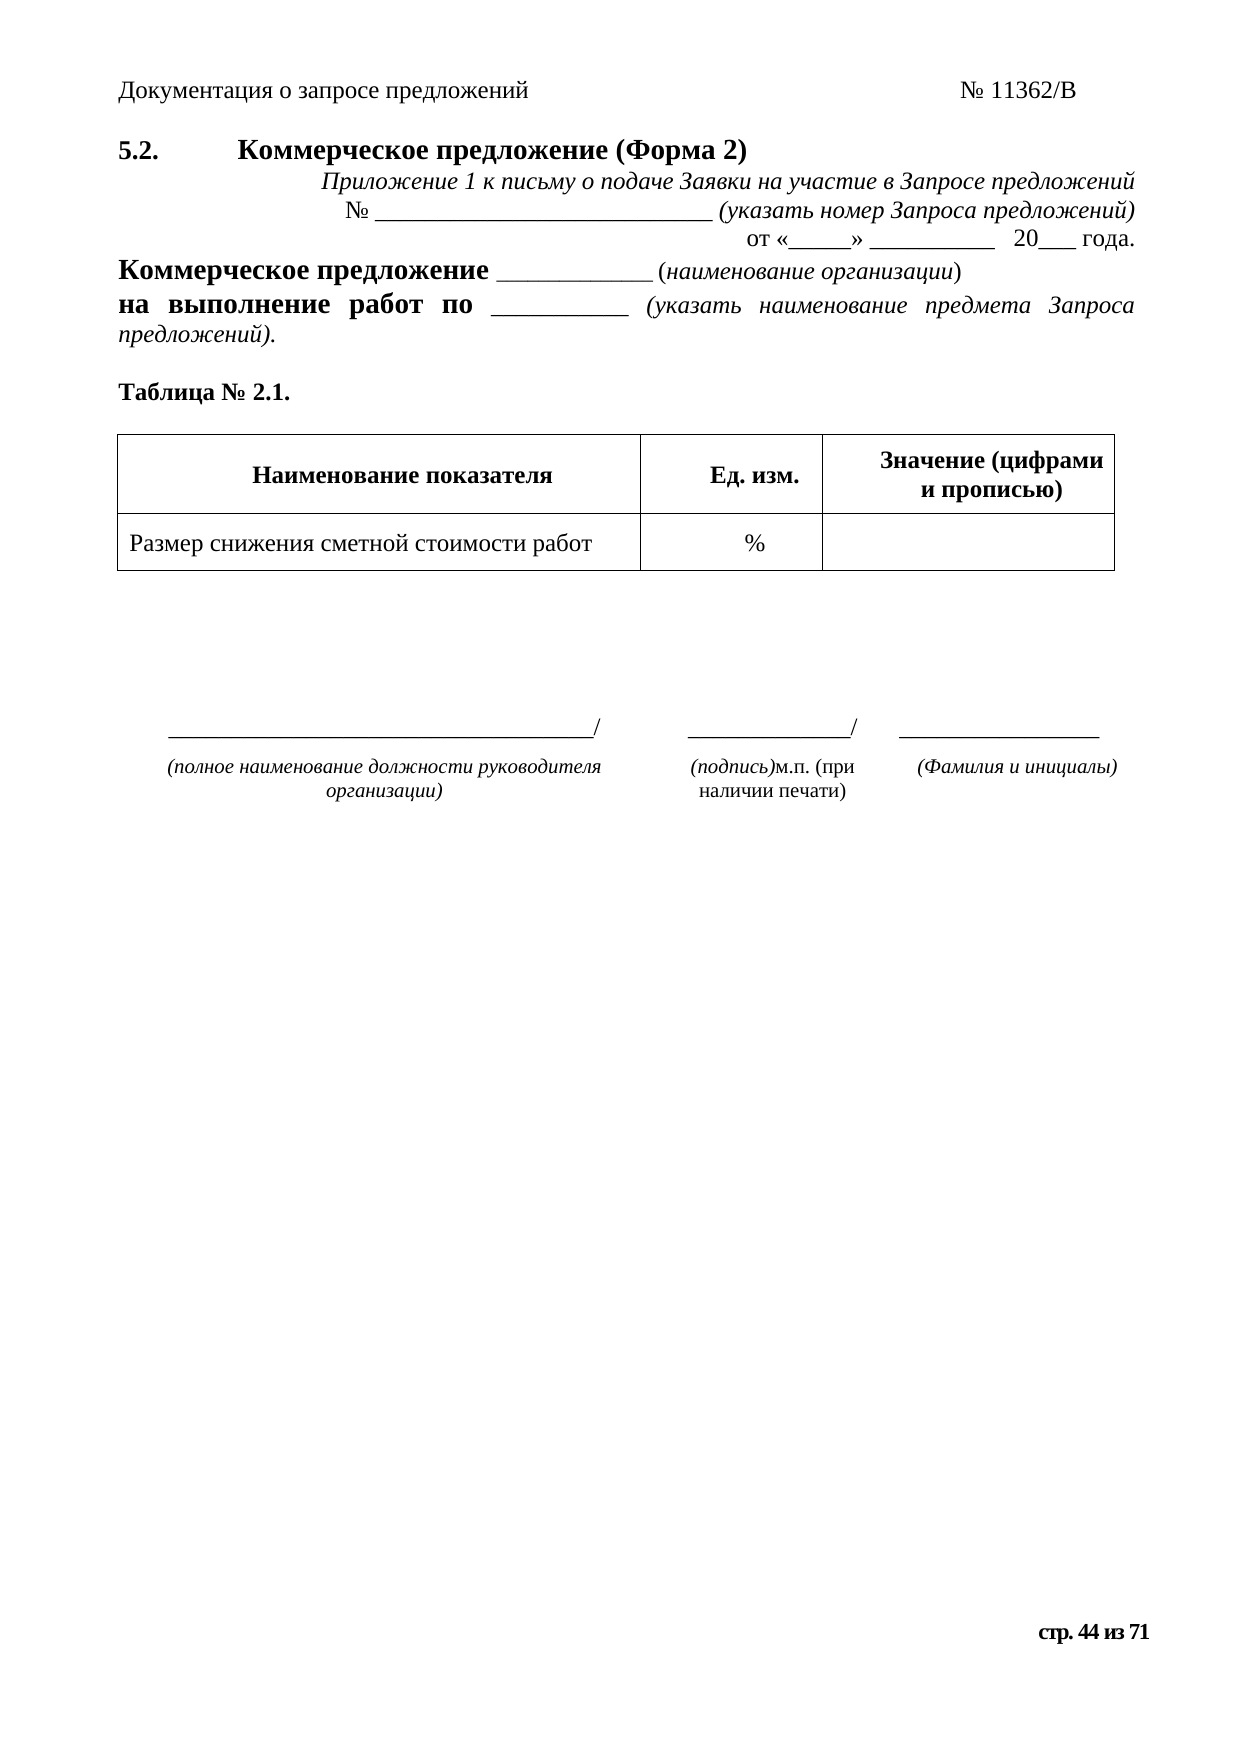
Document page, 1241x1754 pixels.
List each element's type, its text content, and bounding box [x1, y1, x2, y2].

table_cell (подпись)м.п. (при наличии печати) [658, 754, 887, 826]
table_cell % [641, 514, 822, 569]
text Таблица № 2.1. [118, 377, 1135, 406]
table_cell [823, 514, 1114, 569]
text от «_____» __________ 20___ года. [118, 223, 1135, 252]
table_cell Размер снижения сметной стоимости работ [118, 514, 640, 569]
table_header Наименование показателя [118, 435, 640, 513]
table_cell (полное наименование должности руководителя организации) [122, 754, 657, 826]
text на выполнение работ по ___________ (указать наименование предмета Запроса предложений). [118, 286, 1135, 348]
text Приложение 1 к письму о подаче Заявки на участие в Запросе предложений [118, 166, 1135, 195]
table_header Значение (цифрами и прописью) [823, 435, 1114, 513]
table_header __________________________________/ [122, 702, 657, 753]
table_header _____________/ [658, 702, 887, 753]
text № ___________________________ (указать номер Запроса предложений) [118, 195, 1135, 223]
table_header Ед. изм. [641, 435, 822, 513]
text Коммерческое предложение _______________ (наименование организации) [118, 252, 1135, 286]
text Коммерческое предложение (Форма 2) [118, 132, 1135, 166]
table_header ________________ [888, 702, 1146, 753]
table_cell (Фамилия и инициалы) [888, 754, 1146, 826]
